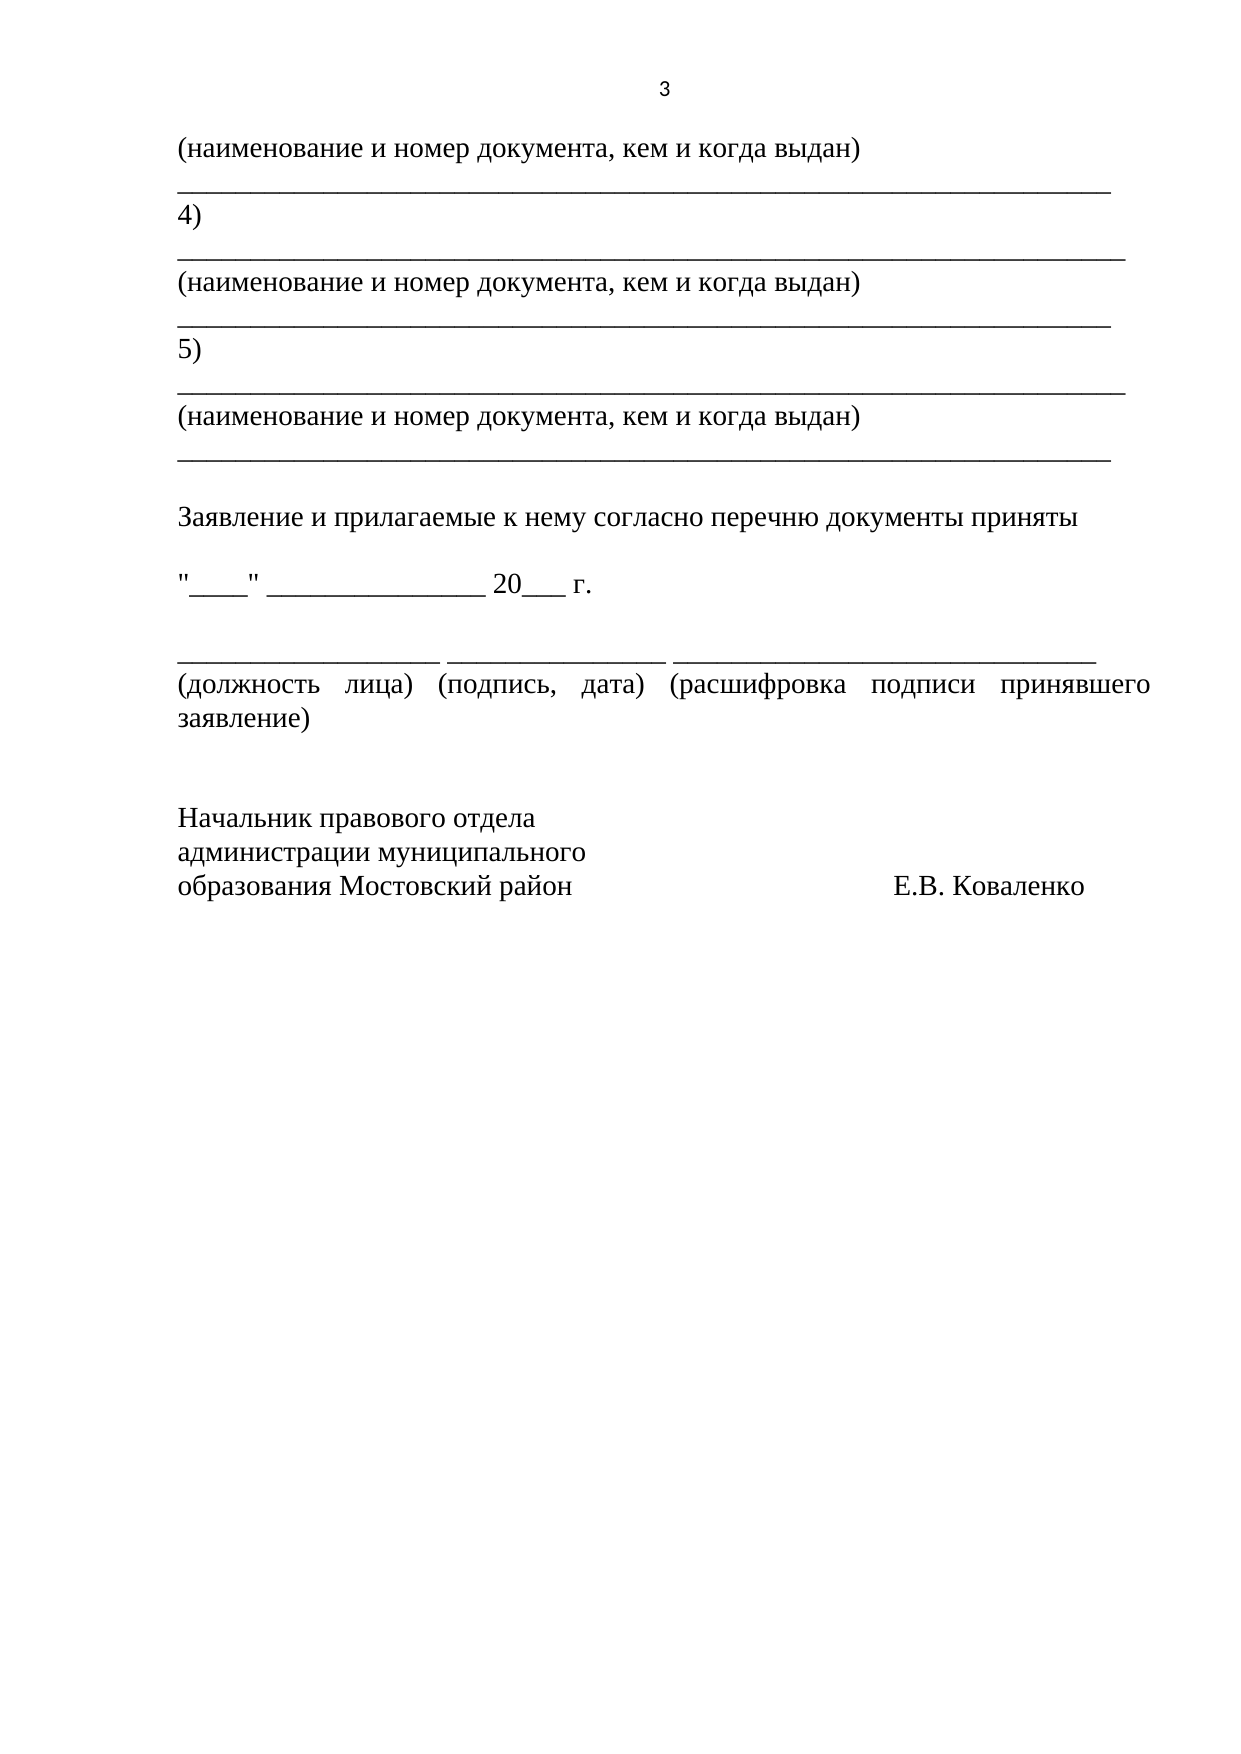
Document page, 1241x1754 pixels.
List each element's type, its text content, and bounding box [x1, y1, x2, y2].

text (наименование и номер документа, кем и когда выдан) [177, 398, 1152, 432]
text (должность лица) (подпись, дата) (расшифровка подписи принявшего заявление) [177, 666, 1152, 733]
text __________________ _______________ _____________________________ [177, 633, 1152, 666]
text ________________________________________________________________ [177, 432, 1152, 465]
text "____" _______________ 20___ г. [177, 566, 1152, 599]
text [177, 130, 1152, 163]
text Заявление и прилагаемые к нему согласно перечню документы приняты [177, 499, 1152, 532]
text 5) _________________________________________________________________ [177, 331, 1152, 398]
text ________________________________________________________________ [177, 297, 1152, 331]
text (наименование и номер документа, кем и когда выдан) [177, 264, 1152, 297]
text Начальник правового отдела [177, 801, 1152, 834]
text ________________________________________________________________ [177, 163, 1152, 197]
text образования Мостовский район Е.В. Коваленко [177, 868, 1152, 901]
text администрации муниципального [177, 834, 1152, 868]
text 4) _________________________________________________________________ [177, 197, 1152, 264]
